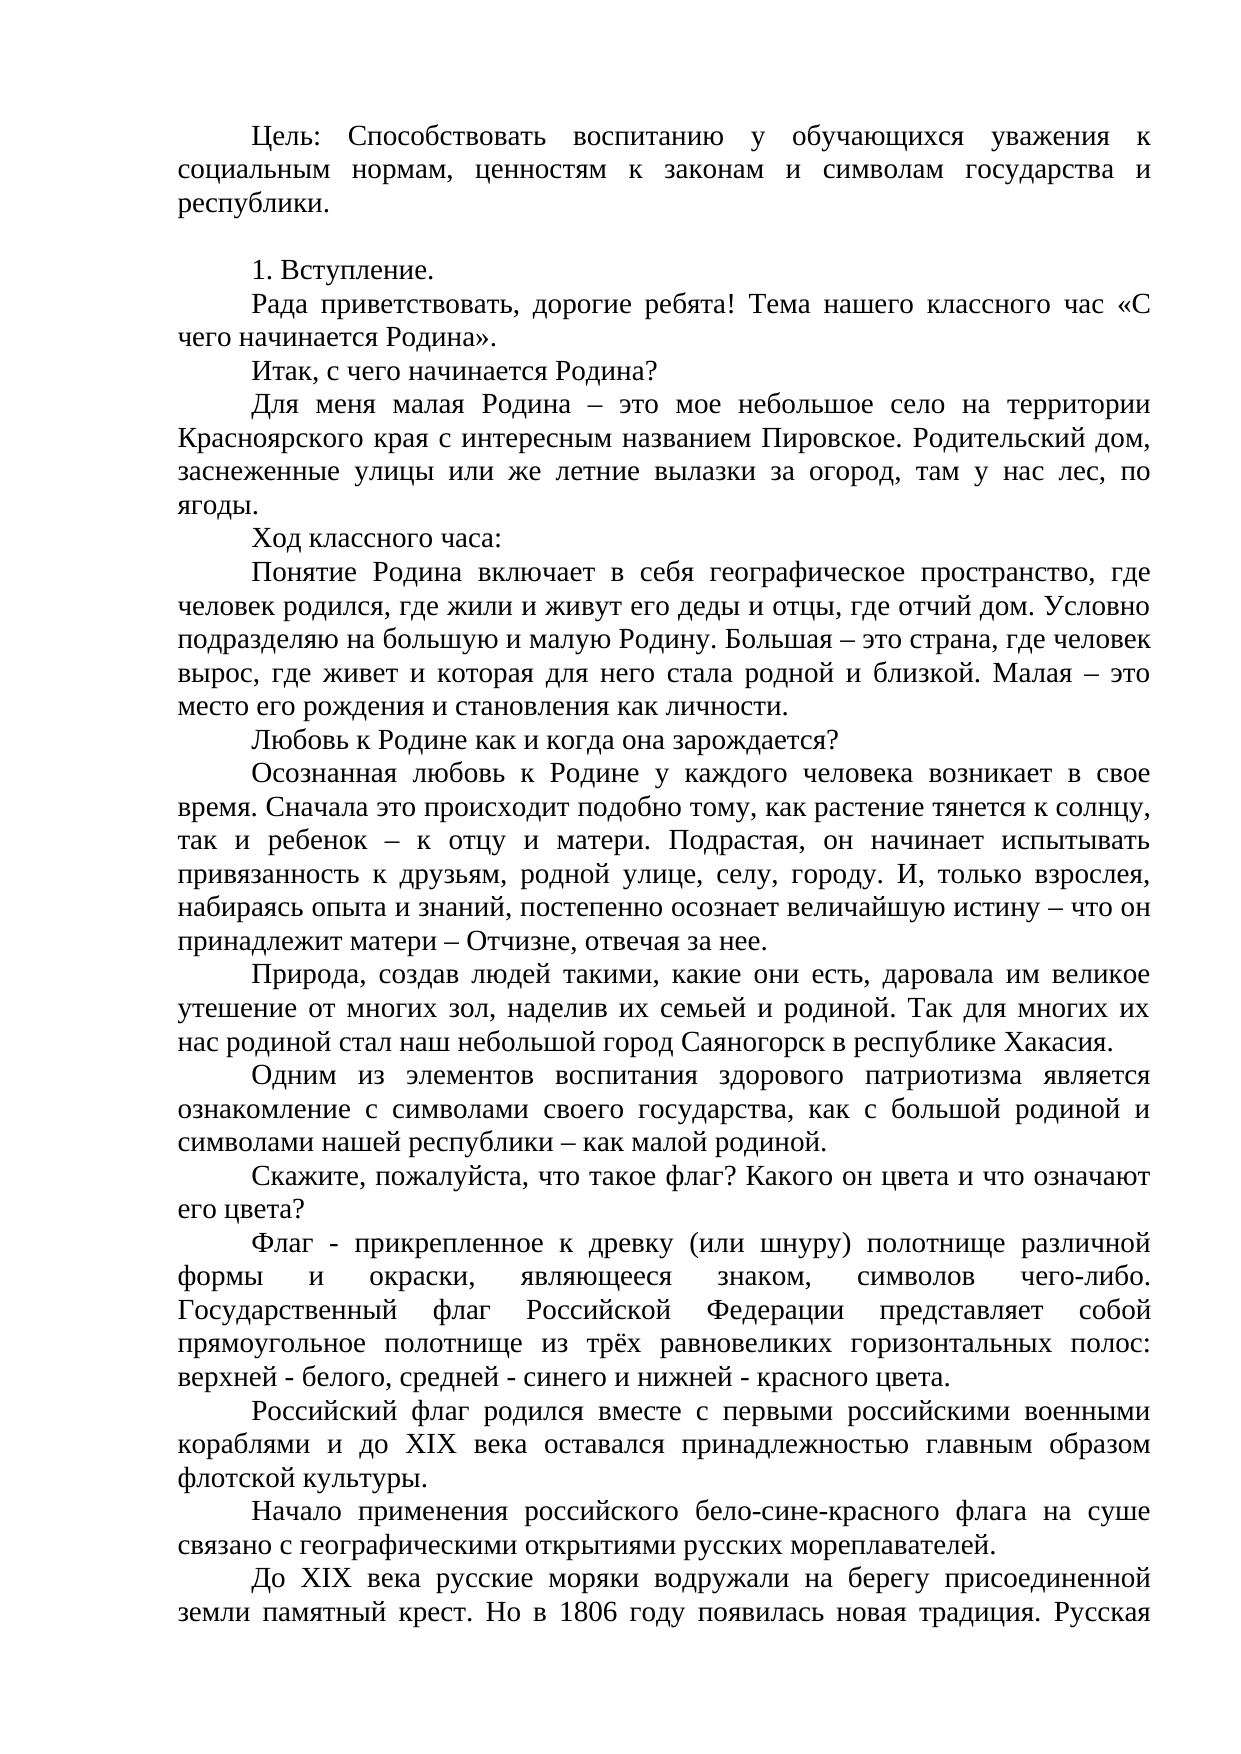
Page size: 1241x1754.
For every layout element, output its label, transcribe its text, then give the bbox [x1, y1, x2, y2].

text Флаг - прикрепленное к древку (или шнуру) полотнище различной формы и окраски, являющееся знаком, символов чего-либо. Государственный флаг Российской Федерации представляет собой прямоугольное полотнище из трёх равновеликих горизонтальных полос: верхней - белого, средней - синего и нижней - красного цвета. [177, 1225, 1152, 1393]
text Итак, с чего начинается Родина? [177, 353, 1152, 386]
text Рада приветствовать, дорогие ребята! Тема нашего классного час «С чего начинается Родина». [177, 286, 1152, 353]
text Природа, создав людей такими, какие они есть, даровала им великое утешение от многих зол, наделив их семьей и родиной. Так для многих их нас родиной стал наш небольшой город Саяногорск в республике Хакасия. [177, 957, 1152, 1057]
text Для меня малая Родина – это мое небольшое село на территории Красноярского края с интересным названием Пировское. Родительский дом, заснеженные улицы или же летние вылазки за огород, там у нас лес, по ягоды. [177, 386, 1152, 521]
text Скажите, пожалуйста, что такое флаг? Какого он цвета и что означают его цвета? [177, 1158, 1152, 1225]
text 1. Вступление. [177, 252, 1152, 286]
text Российский флаг родился вместе с первыми российскими военными кораблями и до XIX века оставался принадлежностью главным образом флотской культуры. [177, 1393, 1152, 1493]
text Понятие Родина включает в себя географическое пространство, где человек родился, где жили и живут его деды и отцы, где отчий дом. Условно подразделяю на большую и малую Родину. Большая – это страна, где человек вырос, где живет и которая для него стала родной и близкой. Малая – это место его рождения и становления как личности. [177, 554, 1152, 722]
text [177, 1560, 1152, 1627]
text Цель: Способствовать воспитанию у обучающихся уважения к социальным нормам, ценностям к законам и символам государства и республики. [177, 118, 1152, 219]
text Осознанная любовь к Родине у каждого человека возникает в свое время. Сначала это происходит подобно тому, как растение тянется к солнцу, так и ребенок – к отцу и матери. Подрастая, он начинает испытывать привязанность к друзьям, родной улице, селу, городу. И, только взрослея, набираясь опыта и знаний, постепенно осознает величайшую истину – что он принадлежит матери – Отчизне, отвечая за нее. [177, 755, 1152, 957]
text Начало применения российского бело-сине-красного флага на суше связано с географическими открытиями русских мореплавателей. [177, 1493, 1152, 1560]
text Ход классного часа: [177, 521, 1152, 554]
text Одним из элементов воспитания здорового патриотизма является ознакомление с символами своего государства, как с большой родиной и символами нашей республики – как малой родиной. [177, 1057, 1152, 1158]
text Любовь к Родине как и когда она зарождается? [177, 722, 1152, 755]
